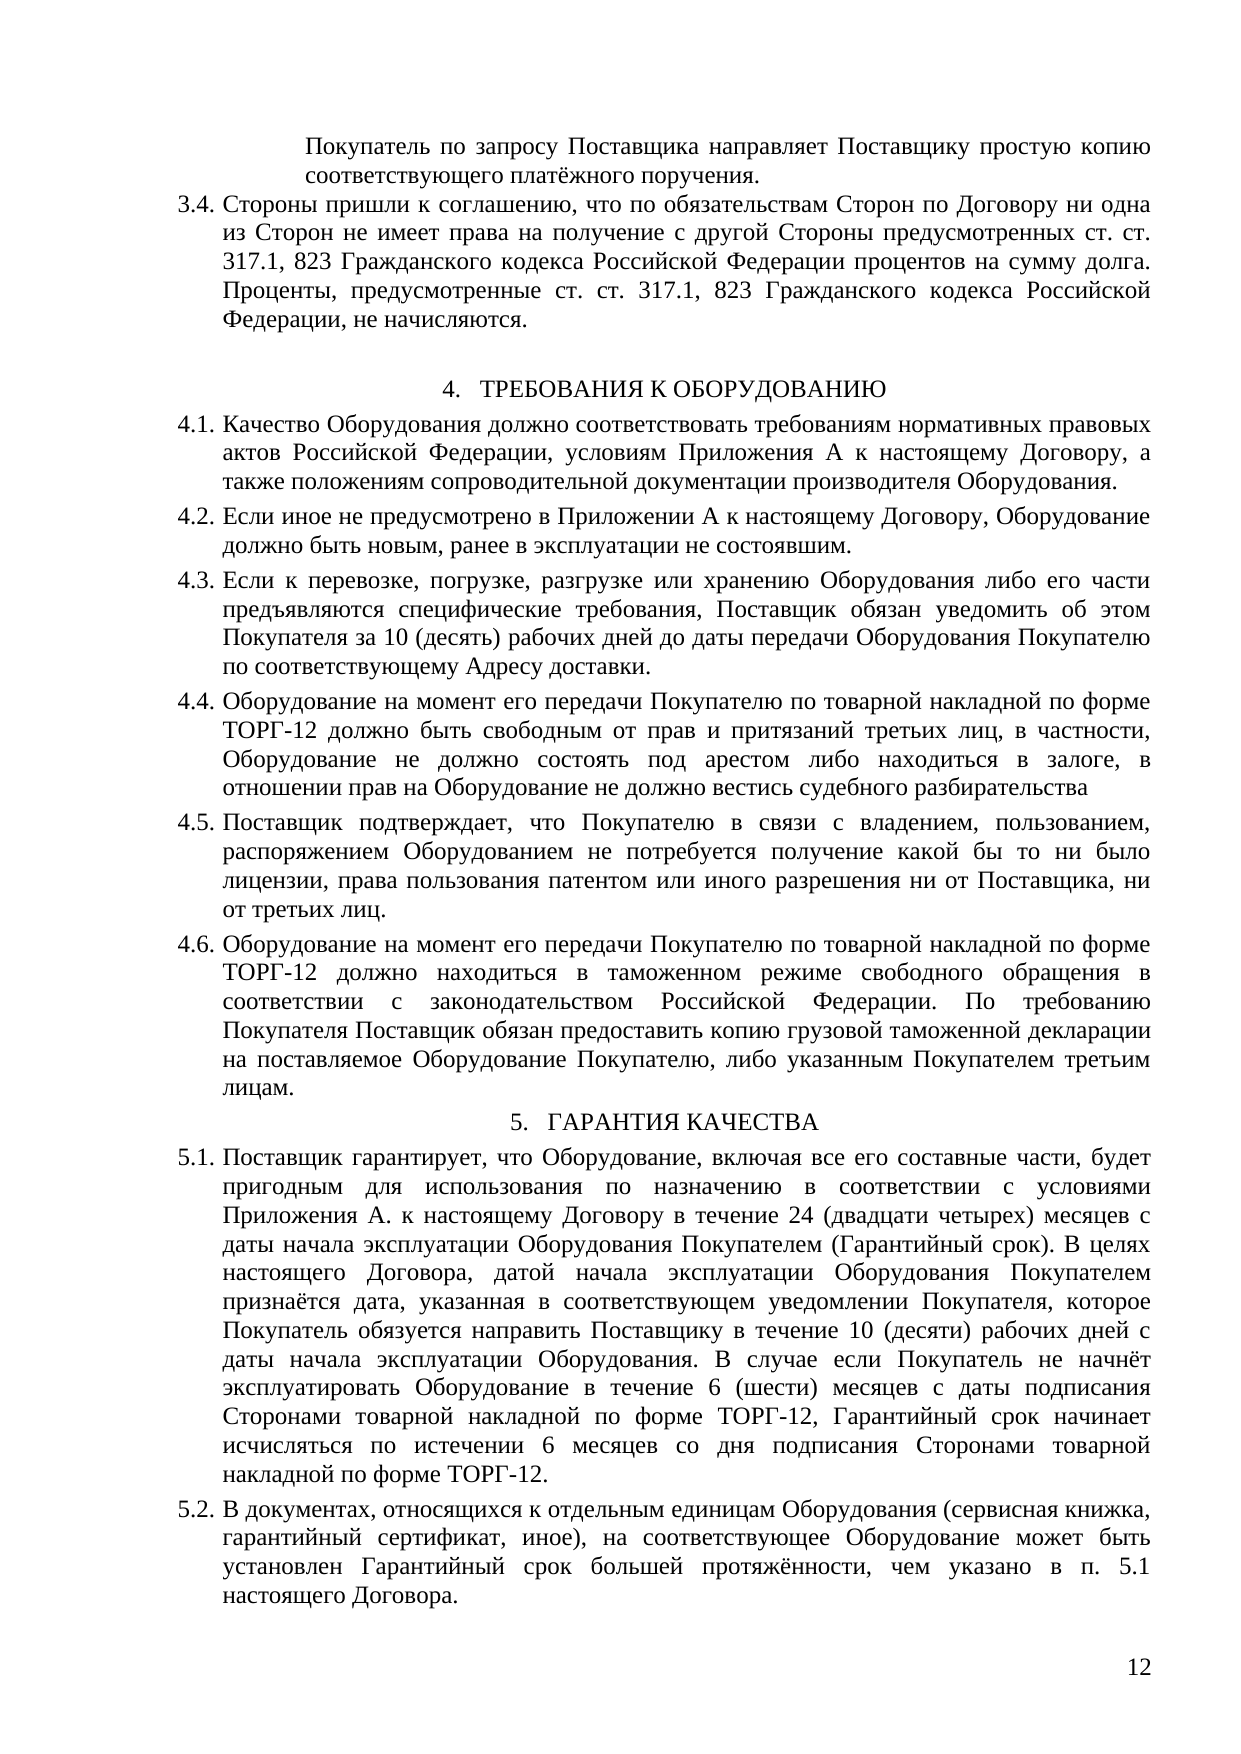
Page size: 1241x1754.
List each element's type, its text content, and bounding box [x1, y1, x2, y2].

list Поставщик гарантирует, что Оборудование, включая все его составные части, будет пригодным для использования по назначению в соответствии с условиями Приложения А. к настоящему Договору в течение 24 (двадцати четырех) месяцев с даты начала эксплуатации Оборудования Покупателем (Гарантийный срок). В целях настоящего Договора, датой начала эксплуатации Оборудования Покупателем признаётся дата, указанная в соответствующем уведомлении Покупателя, которое Покупатель обязуется направить Поставщику в течение 10 (десяти) рабочих дней с даты начала эксплуатации Оборудования. В случае если Покупатель не начнёт эксплуатировать Оборудование в течение 6 (шести) месяцев с даты подписания Сторонами товарной накладной по форме ТОРГ-12, Гарантийный срок начинает исчисляться по истечении 6 месяцев со дня подписания Сторонами товарной накладной по форме ТОРГ-12. [177, 1142, 1152, 1487]
list Если к перевозке, погрузке, разгрузке или хранению Оборудования либо его части предъявляются специфические требования, Поставщик обязан уведомить об этом Покупателя за 10 (десять) рабочих дней до даты передачи Оборудования Покупателю по соответствующему Адресу доставки. [177, 565, 1152, 680]
list ТРЕБОВАНИЯ К ОБОРУДОВАНИЮ [177, 374, 1152, 402]
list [252, 131, 1152, 189]
list Оборудование на момент его передачи Покупателю по товарной накладной по форме ТОРГ-12 должно находиться в таможенном режиме свободного обращения в соответствии с законодательством Российской Федерации. По требованию Покупателя Поставщик обязан предоставить копию грузовой таможенной декларации на поставляемое Оборудование Покупателю, либо указанным Покупателем третьим лицам. [177, 929, 1152, 1101]
list Стороны пришли к соглашению, что по обязательствам Сторон по Договору ни одна из Сторон не имеет права на получение с другой Стороны предусмотренных ст. ст. 317.1, 823 Гражданского кодекса Российской Федерации процентов на сумму долга. Проценты, предусмотренные ст. ст. 317.1, 823 Гражданского кодекса Российской Федерации, не начисляются. [177, 189, 1152, 332]
list Если иное не предусмотрено в Приложении А к настоящему Договору, Оборудование должно быть новым, ранее в эксплуатации не состоявшим. [177, 501, 1152, 559]
list Качество Оборудования должно соответствовать требованиям нормативных правовых актов Российской Федерации, условиям Приложения А к настоящему Договору, а также положениям сопроводительной документации производителя Оборудования. [177, 409, 1152, 495]
list В документах, относящихся к отдельным единицам Оборудования (сервисная книжка, гарантийный сертификат, иное), на соответствующее Оборудование может быть установлен Гарантийный срок большей протяжённости, чем указано в п. 5.1 настоящего Договора. [177, 1494, 1152, 1609]
list Поставщик подтверждает, что Покупателю в связи с владением, пользованием, распоряжением Оборудованием не потребуется получение какой бы то ни было лицензии, права пользования патентом или иного разрешения ни от Поставщика, ни от третьих лиц. [177, 807, 1152, 922]
list Оборудование на момент его передачи Покупателю по товарной накладной по форме ТОРГ-12 должно быть свободным от прав и притязаний третьих лиц, в частности, Оборудование не должно состоять под арестом либо находиться в залоге, в отношении прав на Оборудование не должно вестись судебного разбирательства [177, 686, 1152, 801]
list ГАРАНТИЯ КАЧЕСТВА [177, 1107, 1152, 1136]
